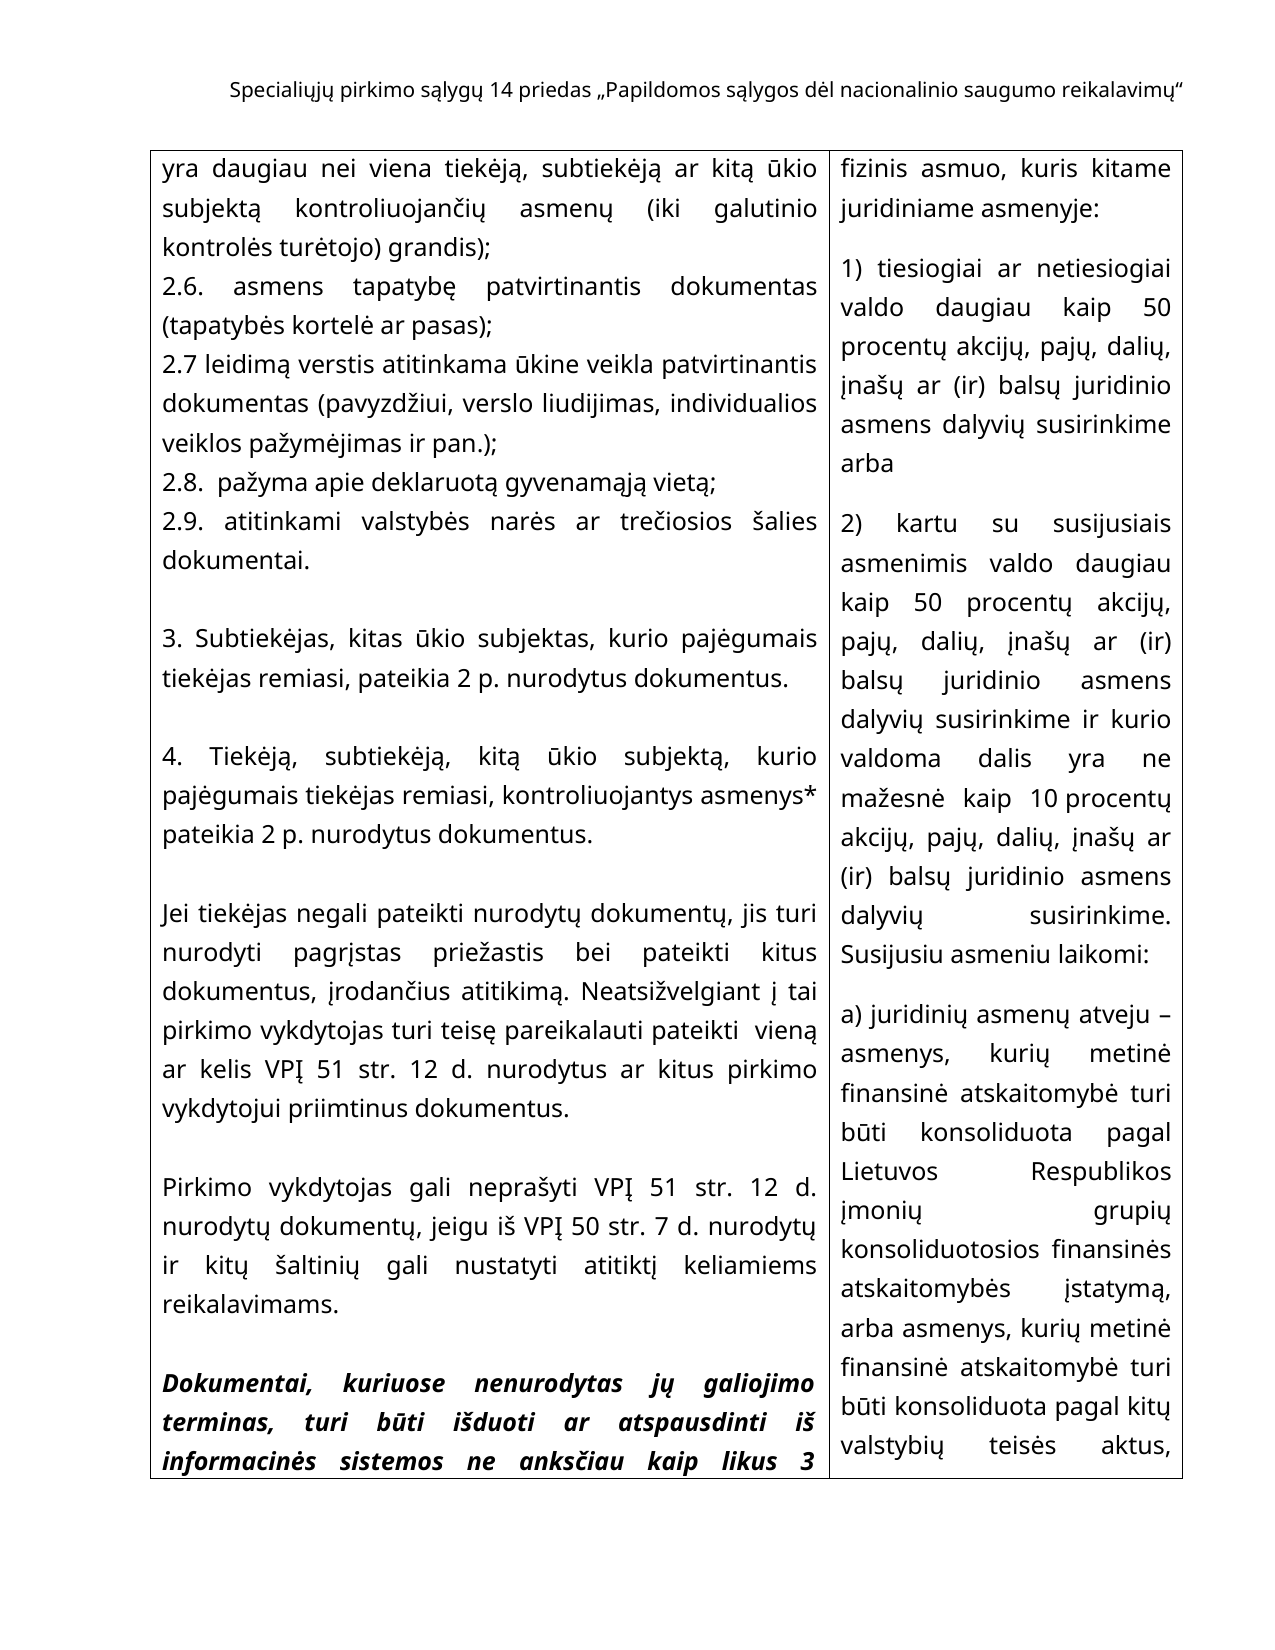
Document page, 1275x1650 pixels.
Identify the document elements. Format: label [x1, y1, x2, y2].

table_cell [151, 151, 829, 1478]
table_cell [830, 151, 1182, 1478]
